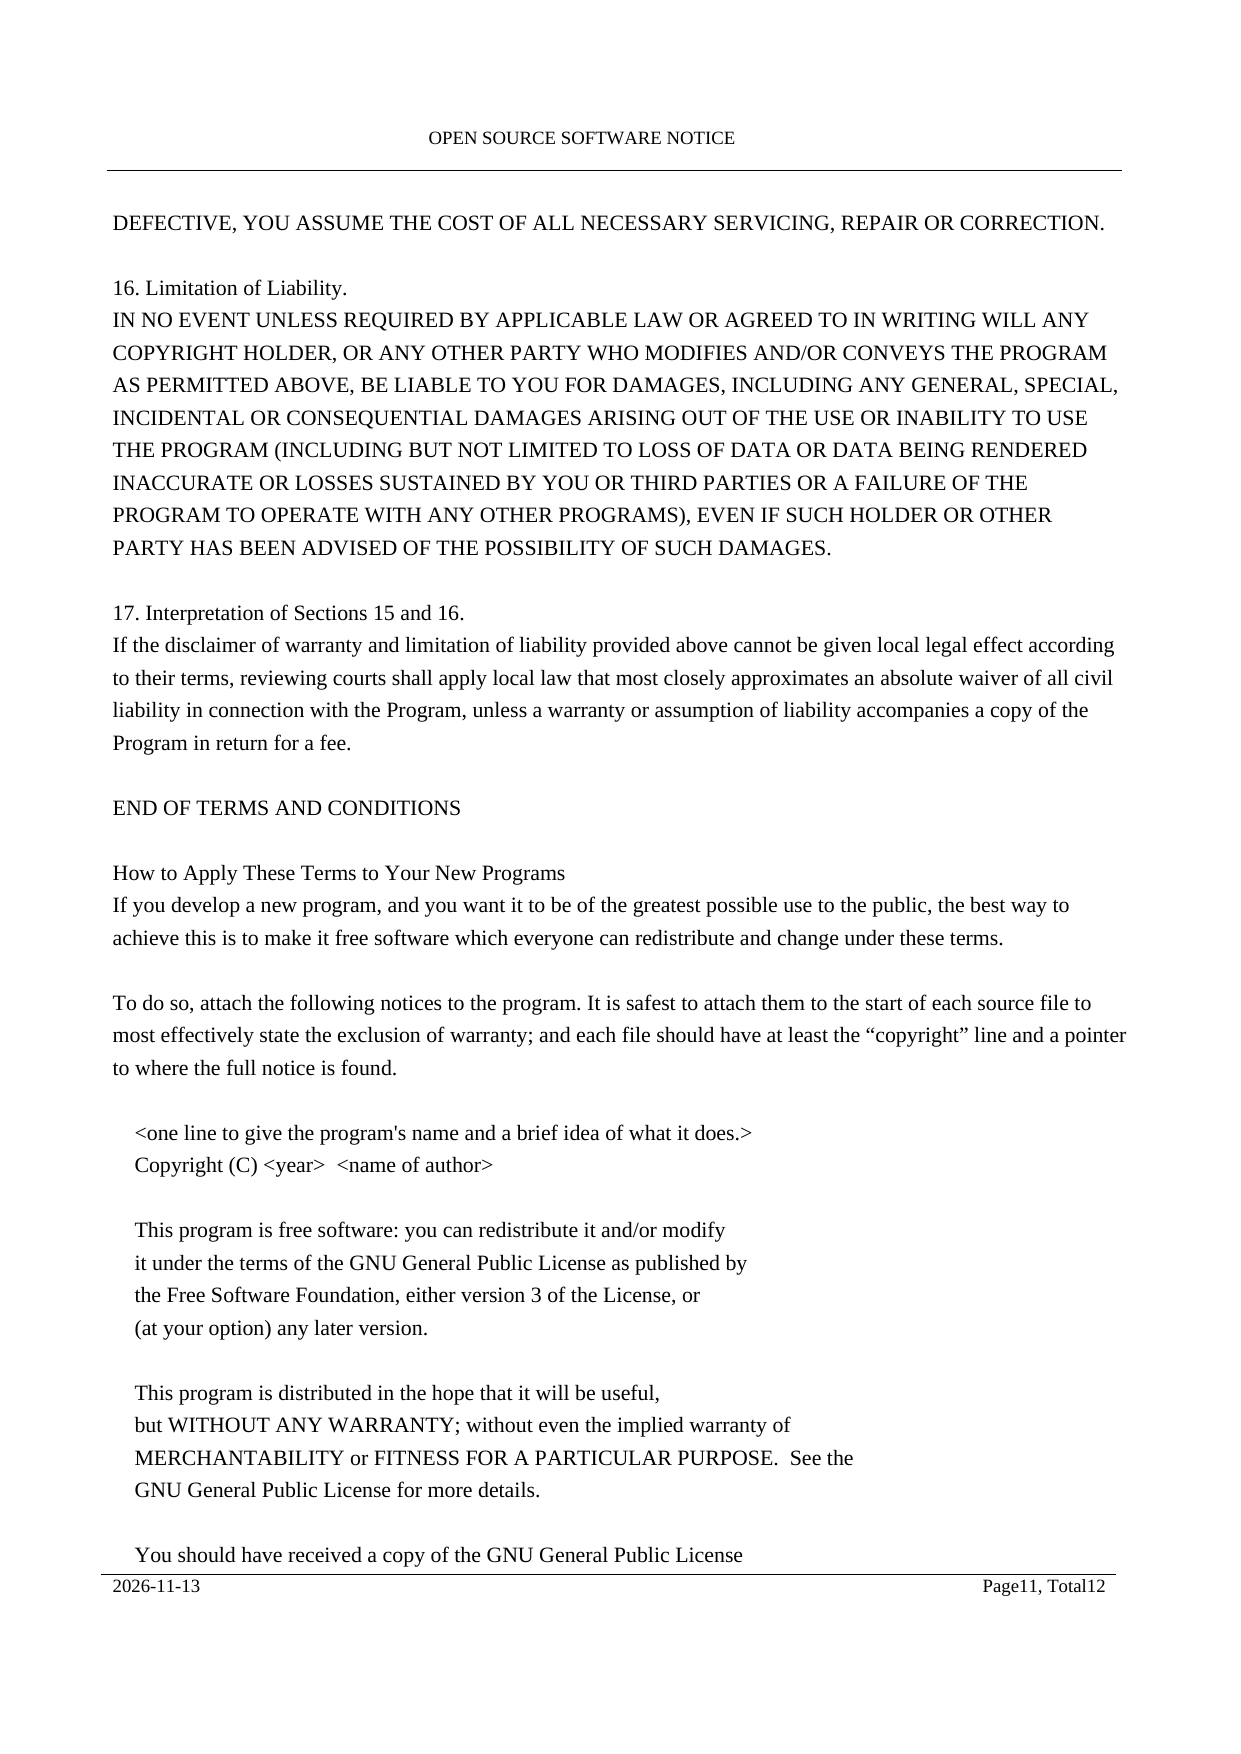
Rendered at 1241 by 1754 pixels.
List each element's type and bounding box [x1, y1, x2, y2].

text [112, 206, 1128, 1571]
